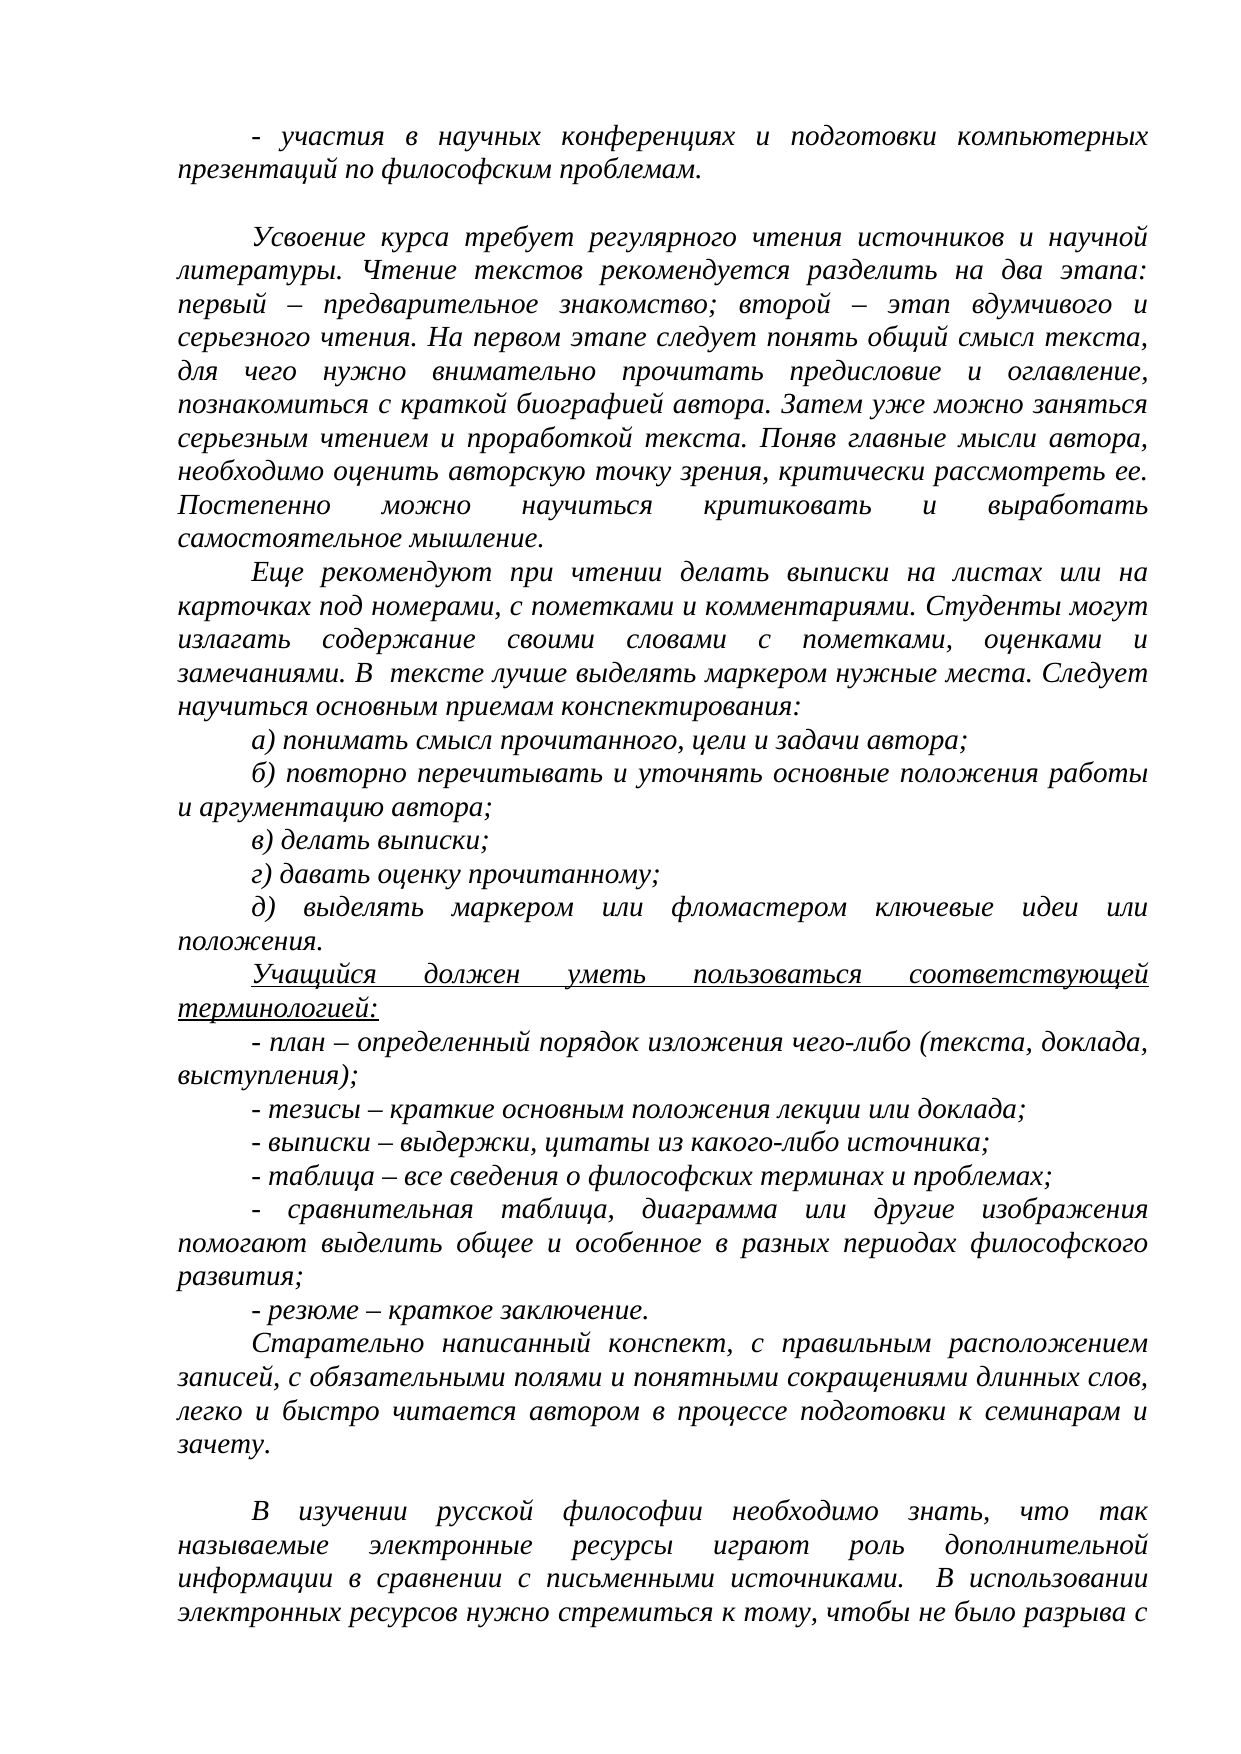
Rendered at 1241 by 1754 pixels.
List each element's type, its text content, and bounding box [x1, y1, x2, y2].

text - тезисы – краткие основным положения лекции или доклада; [177, 1091, 1152, 1124]
text а) понимать смысл прочитанного, цели и задачи автора; [177, 722, 1152, 755]
text Усвоение курса требует регулярного чтения источников и научной литературы. Чтение текстов рекомендуется разделить на два этапа: первый – предварительное знакомство; второй – этап вдумчивого и серьезного чтения. На первом этапе следует понять общий смысл текста, для чего нужно внимательно прочитать предисловие и оглавление, познакомиться с краткой биографией автора. Затем уже можно заняться серьезным чтением и проработкой текста. Поняв главные мысли автора, необходимо оценить авторскую точку зрения, критически рассмотреть ее. Постепенно можно научиться критиковать и выработать самостоятельное мышление. [177, 219, 1152, 554]
text Еще рекомендуют при чтении делать выписки на листах или на карточках под номерами, с пометками и комментариями. Студенты могут излагать содержание своими словами с пометками, оценками и замечаниями. В тексте лучше выделять маркером нужные места. Следует научиться основным приемам конспектирования: [177, 554, 1152, 722]
text Учащийся должен уметь пользоваться соответствующей терминологией: [177, 957, 1152, 1024]
text в) делать выписки; [177, 822, 1152, 856]
text - таблица – все сведения о философских терминах и проблемах; [177, 1158, 1152, 1191]
text г) давать оценку прочитанному; [177, 856, 1152, 889]
text - участия в научных конференциях и подготовки компьютерных презентаций по философским проблемам. [177, 118, 1152, 185]
text - резюме – краткое заключение. [177, 1292, 1152, 1326]
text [177, 1493, 1152, 1627]
text - выписки – выдержки, цитаты из какого-либо источника; [177, 1124, 1152, 1158]
text Старательно написанный конспект, с правильным расположением записей, с обязательными полями и понятными сокращениями длинных слов, легко и быстро читается автором в процессе подготовки к семинарам и зачету. [177, 1326, 1152, 1460]
text - план – определенный порядок изложения чего-либо (текста, доклада, выступления); [177, 1024, 1152, 1091]
text б) повторно перечитывать и уточнять основные положения работы и аргументацию автора; [177, 755, 1152, 822]
text - сравнительная таблица, диаграмма или другие изображения помогают выделить общее и особенное в разных периодах философского развития; [177, 1191, 1152, 1292]
text д) выделять маркером или фломастером ключевые идеи или положения. [177, 889, 1152, 957]
